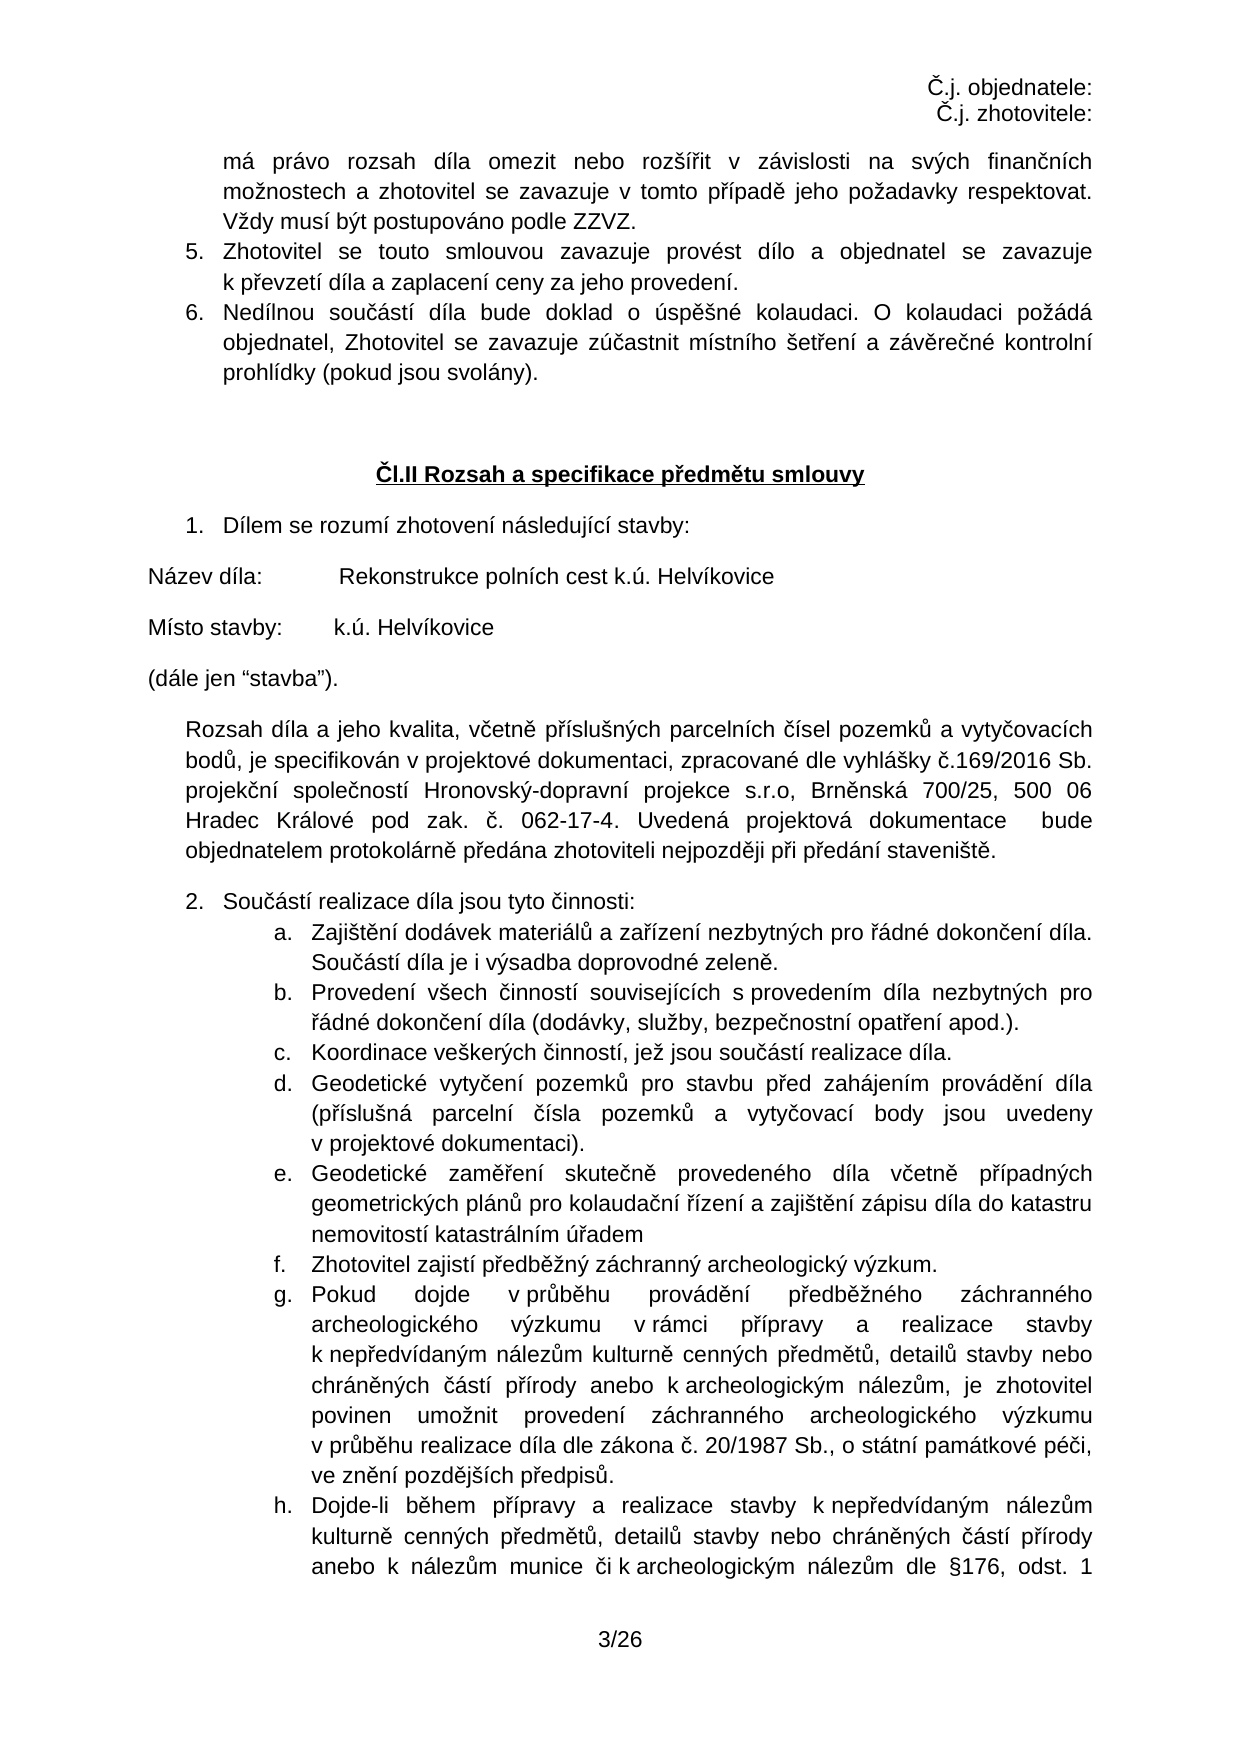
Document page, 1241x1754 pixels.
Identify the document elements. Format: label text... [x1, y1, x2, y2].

text Rozsah díla a jeho kvalita, včetně příslušných parcelních čísel pozemků a vytyčovacích bodů, je specifikován v projektové dokumentaci, zpracované dle vyhlášky č.169/2016 Sb. projekční společností Hronovský-dopravní projekce s.r.o, Brněnská 700/25, 500 06 Hradec Králové pod zak. č. 062-17-4. Uvedená projektová dokumentace bude objednatelem protokolárně předána zhotoviteli nejpozději při předání staveniště. [185, 716, 1093, 863]
text (dále jen “stavba”). [148, 665, 1093, 692]
list Součástí realizace díla jsou tyto činnosti: [185, 888, 1093, 914]
list Provedení všech činností souvisejících s provedením díla nezbytných pro řádné dokončení díla (dodávky, služby, bezpečnostní opatření apod.). [274, 979, 1093, 1035]
list Dílem se rozumí zhotovení následující stavby: [185, 512, 1093, 538]
text Název díla: Rekonstrukce polních cest k.ú. Helvíkovice [148, 563, 1093, 589]
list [185, 148, 1093, 234]
list Zhotovitel zajistí předběžný záchranný archeologický výzkum. [274, 1251, 1093, 1277]
text Čl.II Rozsah a specifikace předmětu smlouvy [148, 461, 1093, 487]
list Koordinace veškerých činností, jež jsou součástí realizace díla. [274, 1039, 1093, 1066]
list Geodetické zaměření skutečně provedeného díla včetně případných geometrických plánů pro kolaudační řízení a zajištění zápisu díla do katastru nemovitostí katastrálním úřadem [274, 1160, 1093, 1247]
list Nedílnou součástí díla bude doklad o úspěšné kolaudaci. O kolaudaci požádá objednatel, Zhotovitel se zavazuje zúčastnit místního šetření a závěrečné kontrolní prohlídky (pokud jsou svolány). [185, 299, 1093, 385]
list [274, 1492, 1093, 1579]
list Pokud dojde v průběhu provádění předběžného záchranného archeologického výzkumu v rámci přípravy a realizace stavby k nepředvídaným nálezům kulturně cenných předmětů, detailů stavby nebo chráněných částí přírody anebo k archeologickým nálezům, je zhotovitel povinen umožnit provedení záchranného archeologického výzkumu v průběhu realizace díla dle zákona č. 20/1987 Sb., o státní památkové péči, ve znění pozdějších předpisů. [274, 1281, 1093, 1488]
list Geodetické vytyčení pozemků pro stavbu před zahájením provádění díla (příslušná parcelní čísla pozemků a vytyčovací body jsou uvedeny v projektové dokumentaci). [274, 1069, 1093, 1156]
text Místo stavby: k.ú. Helvíkovice [148, 614, 1093, 641]
list Zajištění dodávek materiálů a zařízení nezbytných pro řádné dokončení díla. Součástí díla je i výsadba doprovodné zeleně. [274, 918, 1093, 975]
list Zhotovitel se touto smlouvou zavazuje provést dílo a objednatel se zavazuje k převzetí díla a zaplacení ceny za jeho provedení. [185, 238, 1093, 295]
